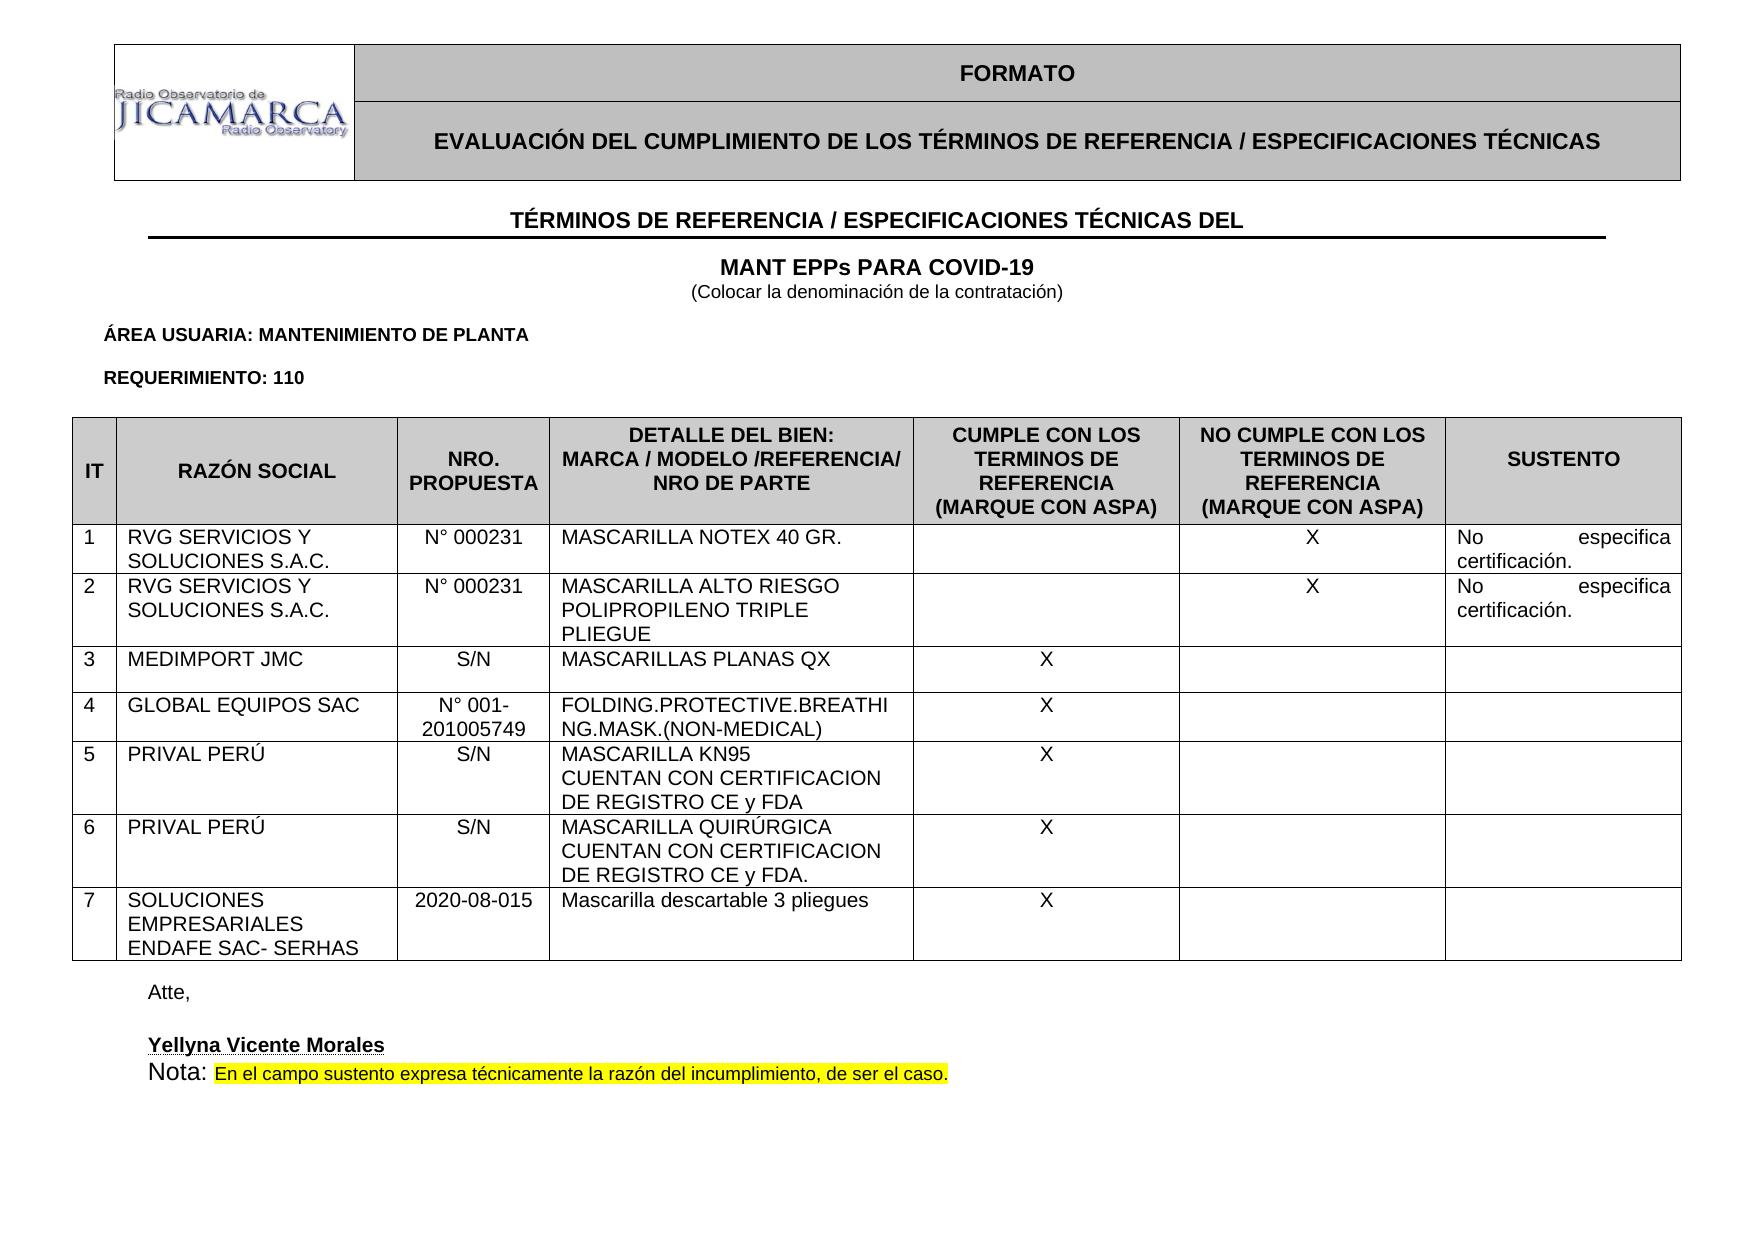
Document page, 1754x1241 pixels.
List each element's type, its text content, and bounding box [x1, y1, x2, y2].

subtitle MANT EPPs PARA COVID-19 [148, 254, 1606, 281]
table_cell N° 000231 [398, 525, 549, 573]
table_cell X [914, 693, 1179, 741]
table_cell N° 001-201005749 [398, 693, 549, 741]
table_header FORMATO [355, 45, 1680, 101]
text (Colocar la denominación de la contratación) [148, 281, 1606, 302]
table_cell X [914, 888, 1179, 960]
table_cell [1446, 815, 1681, 887]
table_cell PRIVAL PERÚ [117, 742, 397, 814]
table_cell 5 [73, 742, 116, 814]
table_cell 7 [73, 888, 116, 960]
table_cell [1446, 647, 1681, 692]
table_cell 6 [73, 815, 116, 887]
table_cell [1446, 742, 1681, 814]
table_cell RVG SERVICIOS Y SOLUCIONES S.A.C. [117, 525, 397, 573]
text REQUERIMIENTO: 110 [103, 367, 1606, 388]
table_header RAZÓN SOCIAL [117, 418, 397, 524]
table_cell X [914, 742, 1179, 814]
table_cell S/N [398, 815, 549, 887]
table_cell MASCARILLA NOTEX 40 GR. [550, 525, 913, 573]
table_header [115, 45, 354, 180]
table_header IT [73, 418, 116, 524]
table_cell X [1180, 525, 1445, 573]
table_cell 2020-08-015 [398, 888, 549, 960]
table_cell [914, 525, 1179, 573]
table_cell MASCARILLA KN95 CUENTAN CON CERTIFICACION DE REGISTRO CE y FDA [550, 742, 913, 814]
table_cell MASCARILLA QUIRÚRGICA CUENTAN CON CERTIFICACION DE REGISTRO CE y FDA. [550, 815, 913, 887]
picture [114, 85, 351, 140]
text Atte, [148, 980, 1606, 1004]
table_cell S/N [398, 742, 549, 814]
table_cell [1446, 693, 1681, 741]
table_cell 1 [73, 525, 116, 573]
table_cell MEDIMPORT JMC [117, 647, 397, 692]
table_cell 3 [73, 647, 116, 692]
table_header No Cumple CON LOS TERMINOS DE REFERENCIA (MARQUE CON ASPA) [1180, 418, 1445, 524]
text TÉRMINOS DE REFERENCIA / ESPECIFICACIONES TÉCNICAS DEL [148, 207, 1606, 236]
table_cell RVG SERVICIOS Y SOLUCIONES S.A.C. [117, 574, 397, 646]
table_cell X [1180, 574, 1445, 646]
table_cell No especifica certificación. [1446, 574, 1681, 646]
table_header Sustento [1446, 418, 1681, 524]
table_cell [1180, 888, 1445, 960]
table_cell 4 [73, 693, 116, 741]
table_cell [914, 574, 1179, 646]
table_cell GLOBAL EQUIPOS SAC [117, 693, 397, 741]
table_cell X [914, 815, 1179, 887]
table_cell X [914, 647, 1179, 692]
table_cell MASCARILLA ALTO RIESGO POLIPROPILENO TRIPLE PLIEGUE [550, 574, 913, 646]
table_cell [1446, 888, 1681, 960]
table_cell [1180, 647, 1445, 692]
table_cell 2 [73, 574, 116, 646]
table_cell [1180, 815, 1445, 887]
table_header Cumple con los terminos de referencia (MARQUE CON ASPA) [914, 418, 1179, 524]
table_header nRO. PROPUESTA [398, 418, 549, 524]
table_cell S/N [398, 647, 549, 692]
text ÁREA USUARIA: MANTENIMIENTO DE PLANTA [103, 324, 1606, 345]
table_cell Mascarilla descartable 3 pliegues [550, 888, 913, 960]
table_cell N° 000231 [398, 574, 549, 646]
table_cell SOLUCIONES EMPRESARIALES ENDAFE SAC- SERHAS [117, 888, 397, 960]
table_cell MASCARILLAS PLANAS QX [550, 647, 913, 692]
table_cell PRIVAL PERÚ [117, 815, 397, 887]
table_cell [1180, 693, 1445, 741]
table_cell FOLDING.PROTECTIVE.BREATHING.MASK.(NON-MEDICAL) [550, 693, 913, 741]
table_cell EVALUACIÓN DEL CUMPLIMIENTO DE LOS TÉRMINOS DE REFERENCIA / ESPECIFICACIONES TÉCNICAS [355, 102, 1680, 180]
text Yellyna Vicente Morales [148, 1033, 1606, 1057]
table_cell [1180, 742, 1445, 814]
table_cell No especifica certificación. [1446, 525, 1681, 573]
text Nota: En el campo sustento expresa técnicamente la razón del incumplimiento, de ser el caso. [148, 1057, 1606, 1086]
table_header DETALLE DEL BIEN: marca / modelo /referencia/ nro de parte [550, 418, 913, 524]
